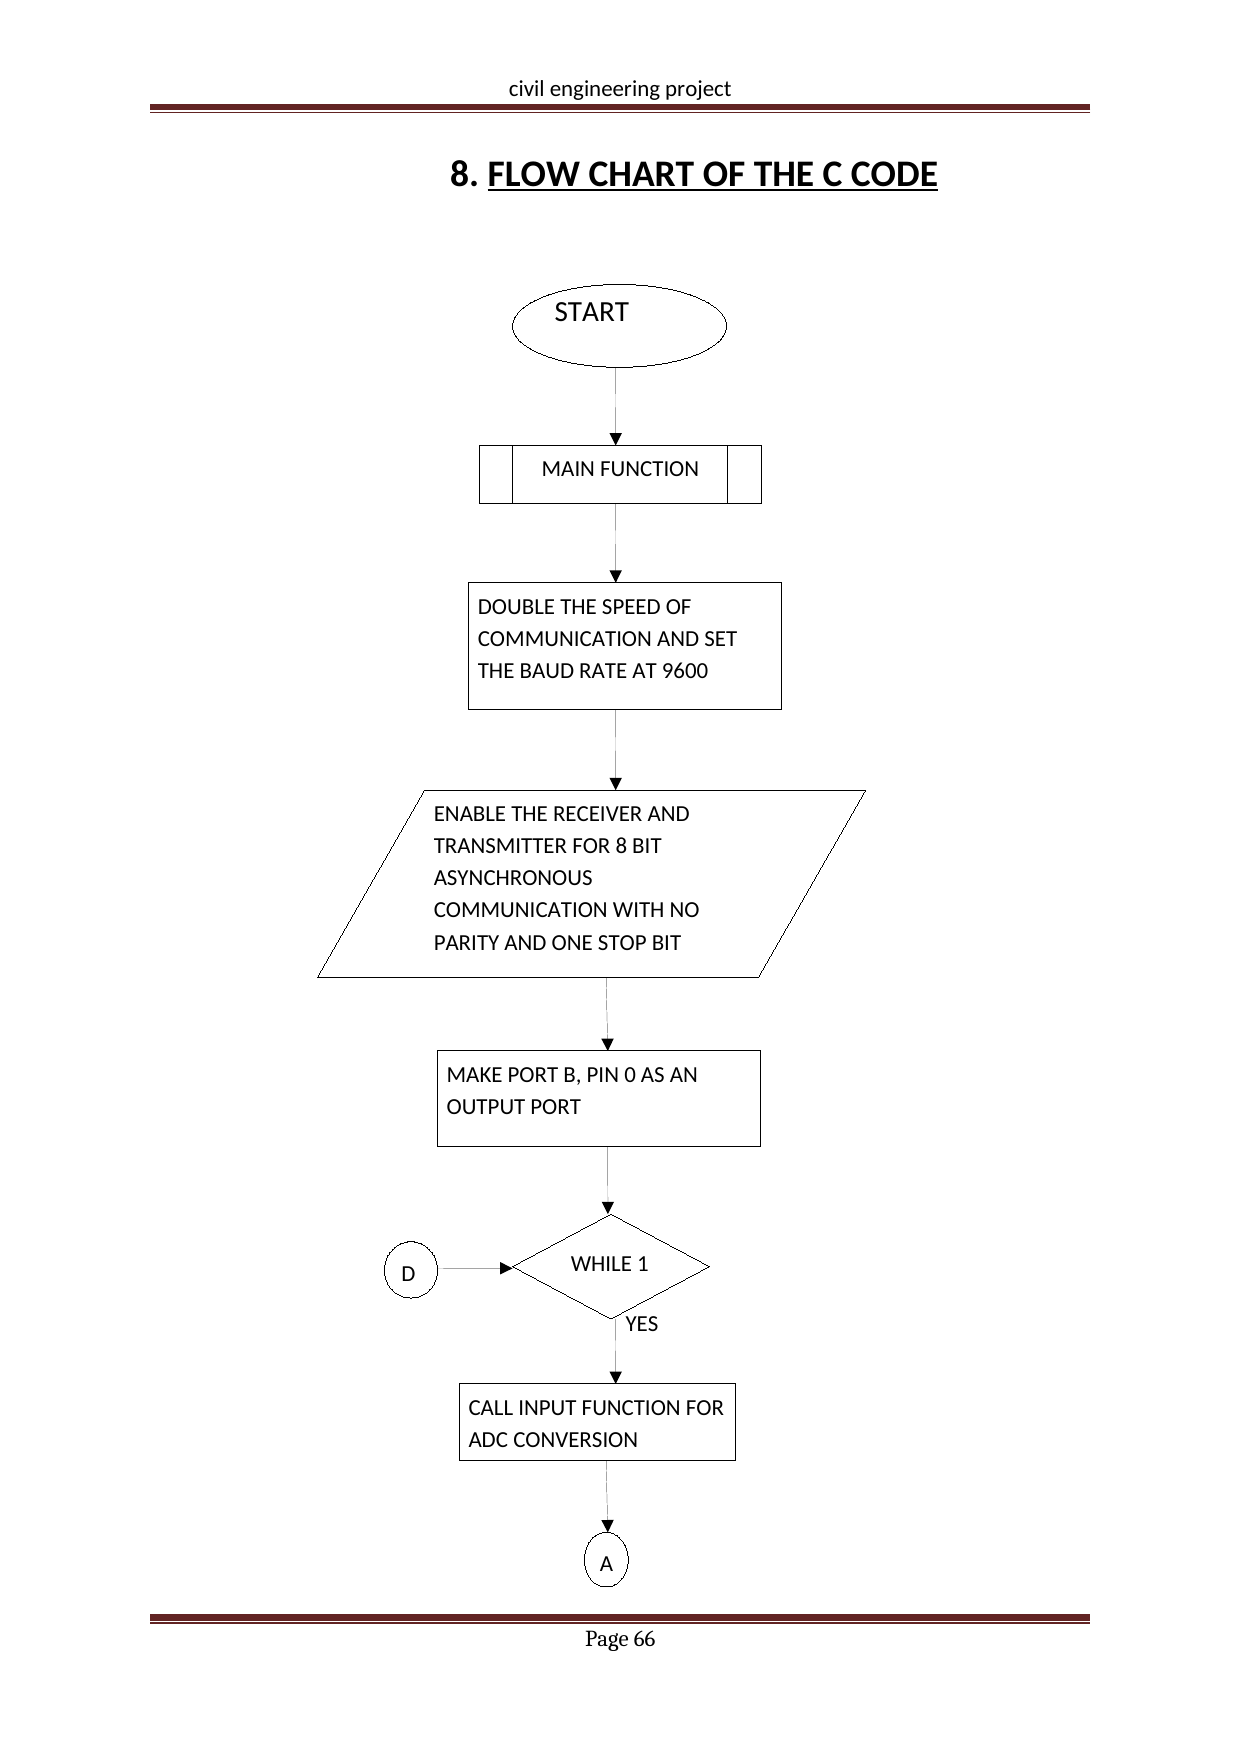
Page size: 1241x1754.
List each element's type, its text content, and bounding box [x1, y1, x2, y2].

list FLOW CHART OF THE C CODE [450, 150, 1090, 196]
text YES [150, 1309, 1090, 1337]
